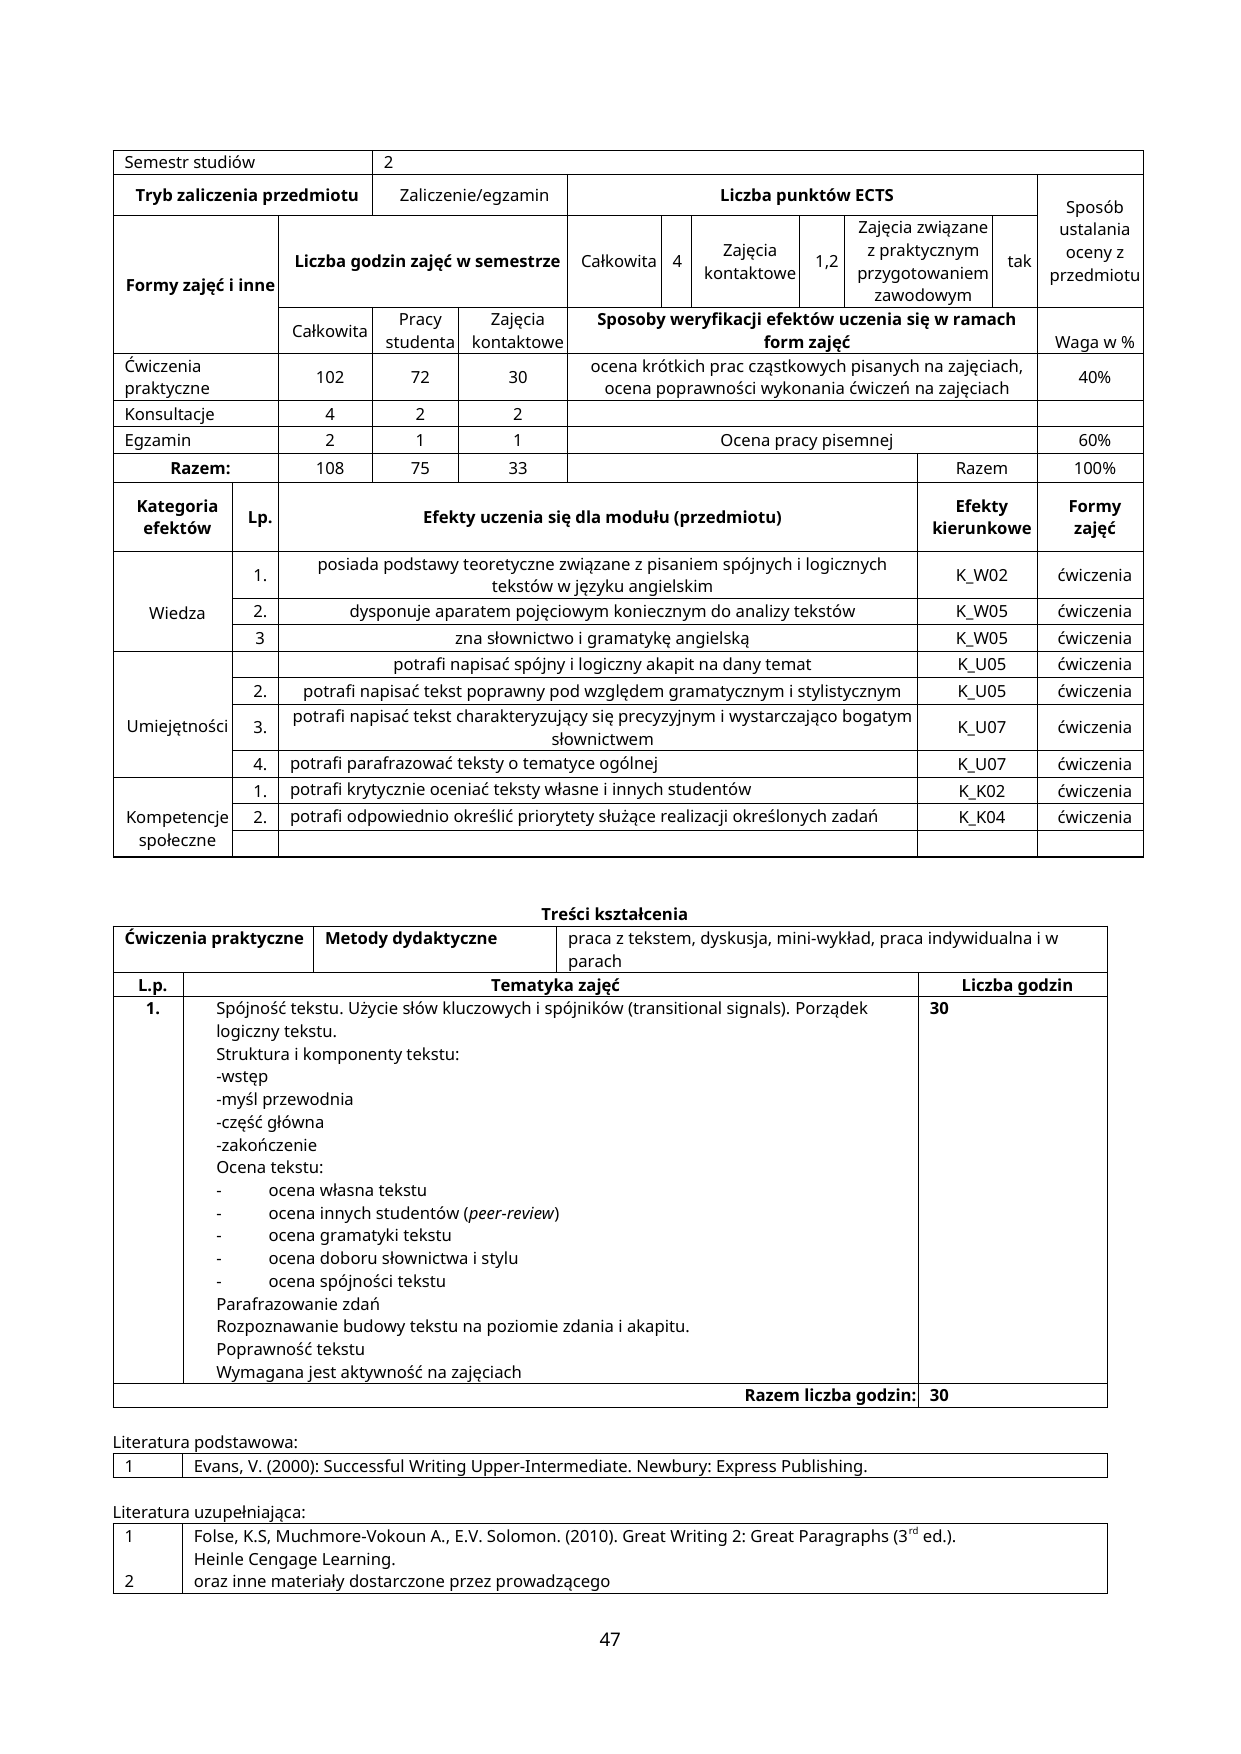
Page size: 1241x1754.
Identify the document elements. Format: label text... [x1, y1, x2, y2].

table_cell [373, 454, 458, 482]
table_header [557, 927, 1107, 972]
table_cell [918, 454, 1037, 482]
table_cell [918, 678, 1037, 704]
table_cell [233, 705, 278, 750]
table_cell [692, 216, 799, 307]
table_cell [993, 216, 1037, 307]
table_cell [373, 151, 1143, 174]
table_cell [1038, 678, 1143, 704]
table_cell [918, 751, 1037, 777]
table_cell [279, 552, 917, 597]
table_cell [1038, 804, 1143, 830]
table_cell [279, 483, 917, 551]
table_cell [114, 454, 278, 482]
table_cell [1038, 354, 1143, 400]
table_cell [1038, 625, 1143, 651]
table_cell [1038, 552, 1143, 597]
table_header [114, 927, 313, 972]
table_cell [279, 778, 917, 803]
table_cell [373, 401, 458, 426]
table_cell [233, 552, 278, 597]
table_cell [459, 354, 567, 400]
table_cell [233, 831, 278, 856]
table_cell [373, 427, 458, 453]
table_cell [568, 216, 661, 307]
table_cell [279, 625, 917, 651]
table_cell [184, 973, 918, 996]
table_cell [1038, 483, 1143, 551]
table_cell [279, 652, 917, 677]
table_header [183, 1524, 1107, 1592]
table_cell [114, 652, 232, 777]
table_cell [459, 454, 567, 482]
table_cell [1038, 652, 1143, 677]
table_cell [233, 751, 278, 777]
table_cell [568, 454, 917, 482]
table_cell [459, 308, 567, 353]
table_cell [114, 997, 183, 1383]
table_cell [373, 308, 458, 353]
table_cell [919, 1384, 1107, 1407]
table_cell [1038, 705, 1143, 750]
text Literatura uzupełniająca: [112, 1501, 1107, 1523]
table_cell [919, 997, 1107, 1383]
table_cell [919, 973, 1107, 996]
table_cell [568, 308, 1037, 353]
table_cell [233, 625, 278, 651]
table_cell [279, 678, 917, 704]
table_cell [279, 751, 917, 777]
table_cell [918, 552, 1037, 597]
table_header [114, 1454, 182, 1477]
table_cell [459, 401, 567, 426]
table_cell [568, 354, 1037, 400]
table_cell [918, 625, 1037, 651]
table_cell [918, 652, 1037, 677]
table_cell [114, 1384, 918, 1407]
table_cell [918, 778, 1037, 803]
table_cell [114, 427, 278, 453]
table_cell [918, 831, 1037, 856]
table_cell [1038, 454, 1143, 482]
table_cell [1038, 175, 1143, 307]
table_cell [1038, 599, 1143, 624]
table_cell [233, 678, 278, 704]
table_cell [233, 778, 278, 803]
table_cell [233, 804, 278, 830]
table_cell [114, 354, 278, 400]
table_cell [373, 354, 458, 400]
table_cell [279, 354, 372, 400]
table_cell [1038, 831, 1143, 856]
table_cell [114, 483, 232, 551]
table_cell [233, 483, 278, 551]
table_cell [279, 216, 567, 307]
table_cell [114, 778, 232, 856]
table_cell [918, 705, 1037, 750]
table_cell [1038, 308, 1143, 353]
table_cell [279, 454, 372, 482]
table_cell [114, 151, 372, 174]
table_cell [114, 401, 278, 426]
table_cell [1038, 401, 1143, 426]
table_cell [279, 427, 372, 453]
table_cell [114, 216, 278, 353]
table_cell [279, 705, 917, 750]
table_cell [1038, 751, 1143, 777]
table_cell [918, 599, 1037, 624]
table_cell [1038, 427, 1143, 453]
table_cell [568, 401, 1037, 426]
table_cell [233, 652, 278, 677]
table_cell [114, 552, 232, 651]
text Treści kształcenia [112, 903, 1117, 926]
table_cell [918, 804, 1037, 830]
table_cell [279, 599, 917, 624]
text Literatura podstawowa: [112, 1430, 1107, 1453]
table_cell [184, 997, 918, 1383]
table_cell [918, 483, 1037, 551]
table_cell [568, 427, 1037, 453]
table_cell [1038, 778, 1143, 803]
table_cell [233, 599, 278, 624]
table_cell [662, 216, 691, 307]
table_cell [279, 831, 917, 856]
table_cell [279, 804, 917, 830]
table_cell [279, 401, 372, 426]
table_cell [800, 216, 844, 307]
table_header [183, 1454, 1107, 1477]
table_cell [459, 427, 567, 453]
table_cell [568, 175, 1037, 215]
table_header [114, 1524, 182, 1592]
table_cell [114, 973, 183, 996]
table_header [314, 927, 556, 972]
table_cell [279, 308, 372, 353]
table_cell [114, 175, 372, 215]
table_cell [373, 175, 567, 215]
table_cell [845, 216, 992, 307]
